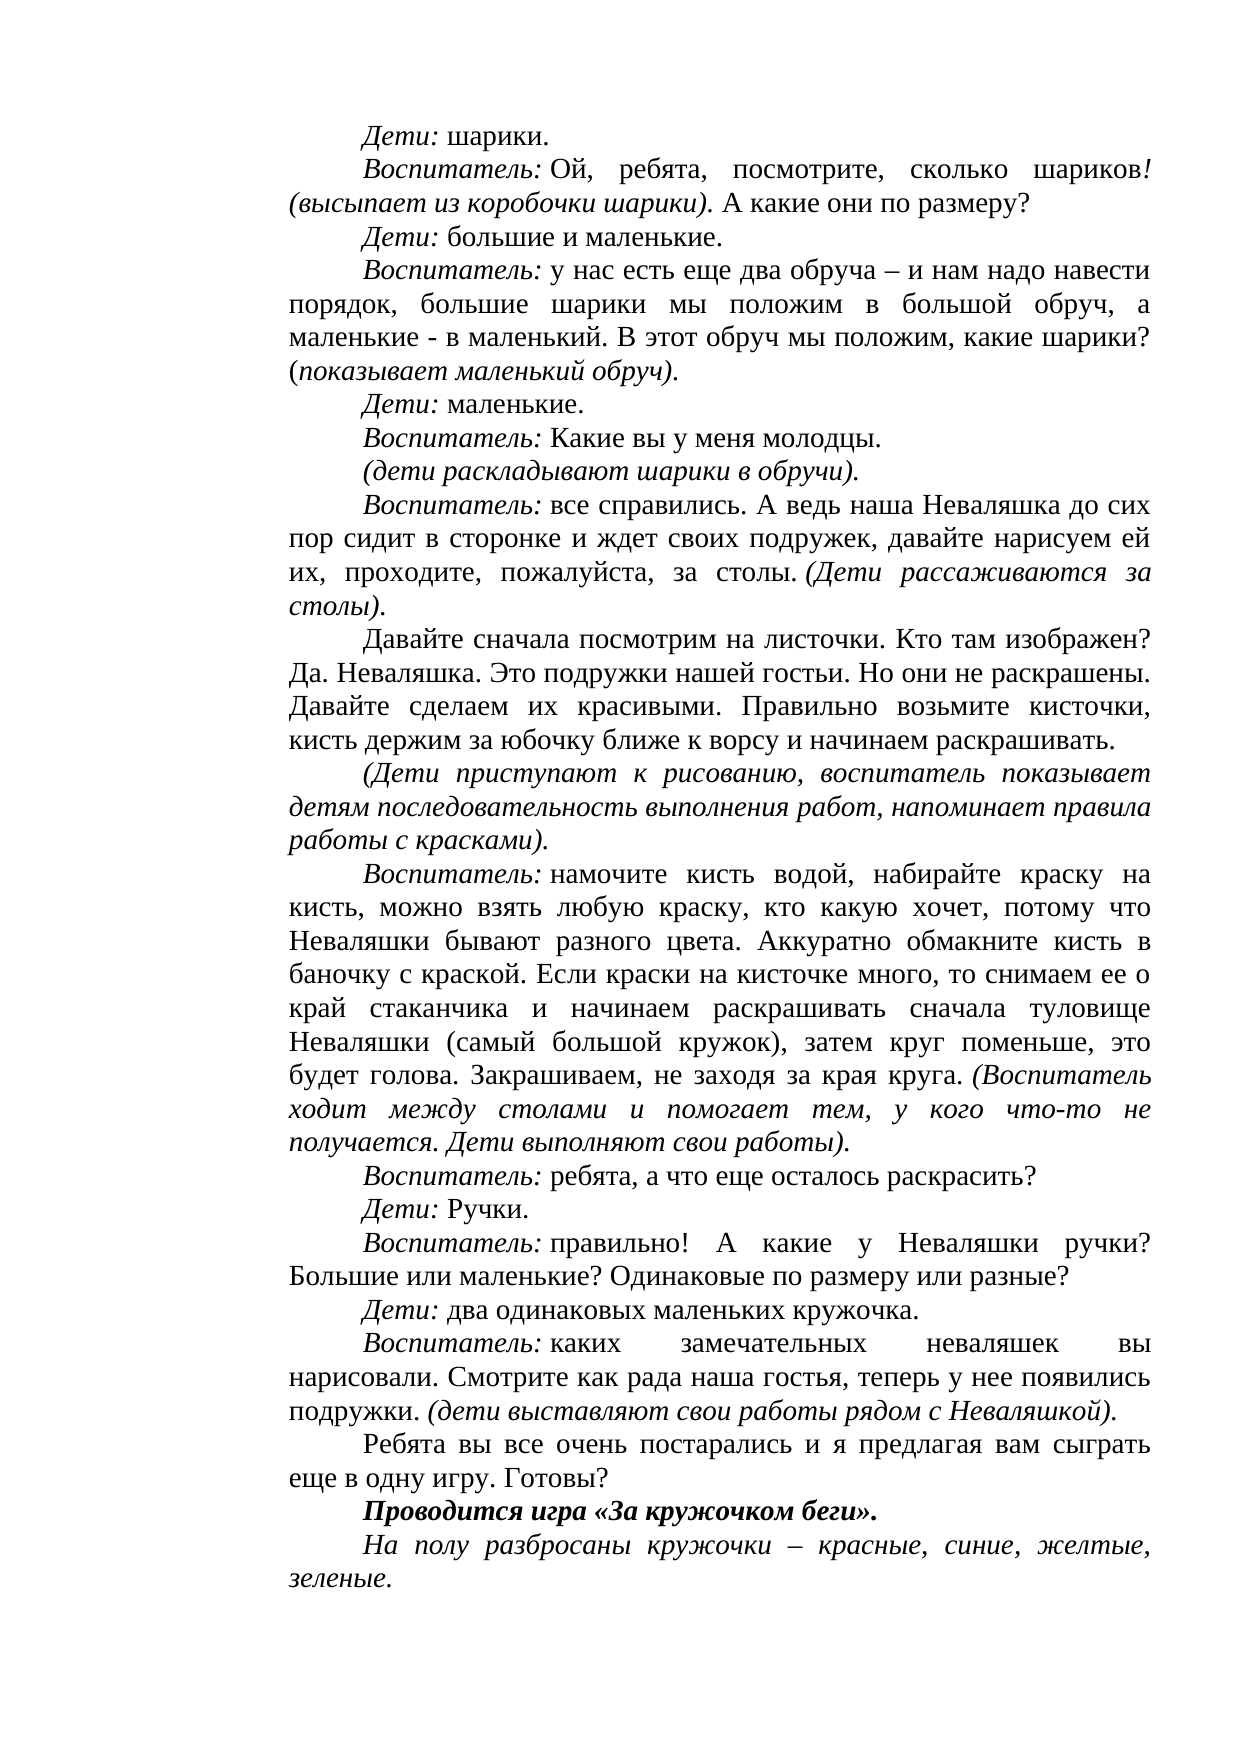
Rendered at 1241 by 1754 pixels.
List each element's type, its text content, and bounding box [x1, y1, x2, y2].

text Воспитатель: правильно! А какие у Неваляшки ручки? Большие или маленькие? Одинаковые по размеру или разные? [289, 1225, 1152, 1292]
text Дети: Ручки. [289, 1191, 1152, 1225]
text Воспитатель: у нас есть еще два обруча – и нам надо навести порядок, большие шарики мы положим в большой обруч, а маленькие - в маленький. В этот обруч мы положим, какие шарики? (показывает маленький обруч). [289, 252, 1152, 386]
text Воспитатель: ребята, а что еще осталось раскрасить? [289, 1158, 1152, 1191]
text Дети: шарики. [289, 118, 1152, 152]
text (Дети приступают к рисованию, воспитатель показывает детям последовательность выполнения работ, напоминает правила работы с красками). [289, 755, 1152, 856]
text Воспитатель: Какие вы у меня молодцы. [289, 420, 1152, 453]
text Воспитатель: намочите кисть водой, набирайте краску на кисть, можно взять любую краску, кто какую хочет, потому что Неваляшки бывают разного цвета. Аккуратно обмакните кисть в баночку с краской. Если краски на кисточке много, то снимаем ее о край стаканчика и начинаем раскрашивать сначала туловище Неваляшки (самый большой кружок), затем круг поменьше, это будет голова. Закрашиваем, не заходя за края круга. (Воспитатель ходит между столами и помогает тем, у кого что-то не получается. Дети выполняют свои работы). [289, 856, 1152, 1158]
text Дети: большие и маленькие. [289, 219, 1152, 252]
text Воспитатель: каких замечательных неваляшек вы нарисовали. Смотрите как рада наша гостья, теперь у нее появились подружки. (дети выставляют свои работы рядом с Неваляшкой). [289, 1326, 1152, 1426]
text Дети: два одинаковых маленьких кружочка. [289, 1292, 1152, 1326]
text (дети раскладывают шарики в обручи). [289, 453, 1152, 487]
text Дети: маленькие. [289, 386, 1152, 420]
text Воспитатель: все справились. А ведь наша Неваляшка до сих пор сидит в сторонке и ждет своих подружек, давайте нарисуем ей их, проходите, пожалуйста, за столы. (Дети рассаживаются за столы). [289, 487, 1152, 621]
text Проводится игра «За кружочком беги». [289, 1493, 1152, 1527]
text Воспитатель: Ой, ребята, посмотрите, сколько шариков! (высыпает из коробочки шарики). А какие они по размеру? [289, 152, 1152, 219]
text Давайте сначала посмотрим на листочки. Кто там изображен? Да. Неваляшка. Это подружки нашей гостьи. Но они не раскрашены. Давайте сделаем их красивыми. Правильно возьмите кисточки, кисть держим за юбочку ближе к ворсу и начинаем раскрашивать. [289, 621, 1152, 755]
text На полу разбросаны кружочки – красные, синие, желтые, зеленые. [289, 1527, 1152, 1594]
text Ребята вы все очень постарались и я предлагая вам сыграть еще в одну игру. Готовы? [289, 1426, 1152, 1493]
